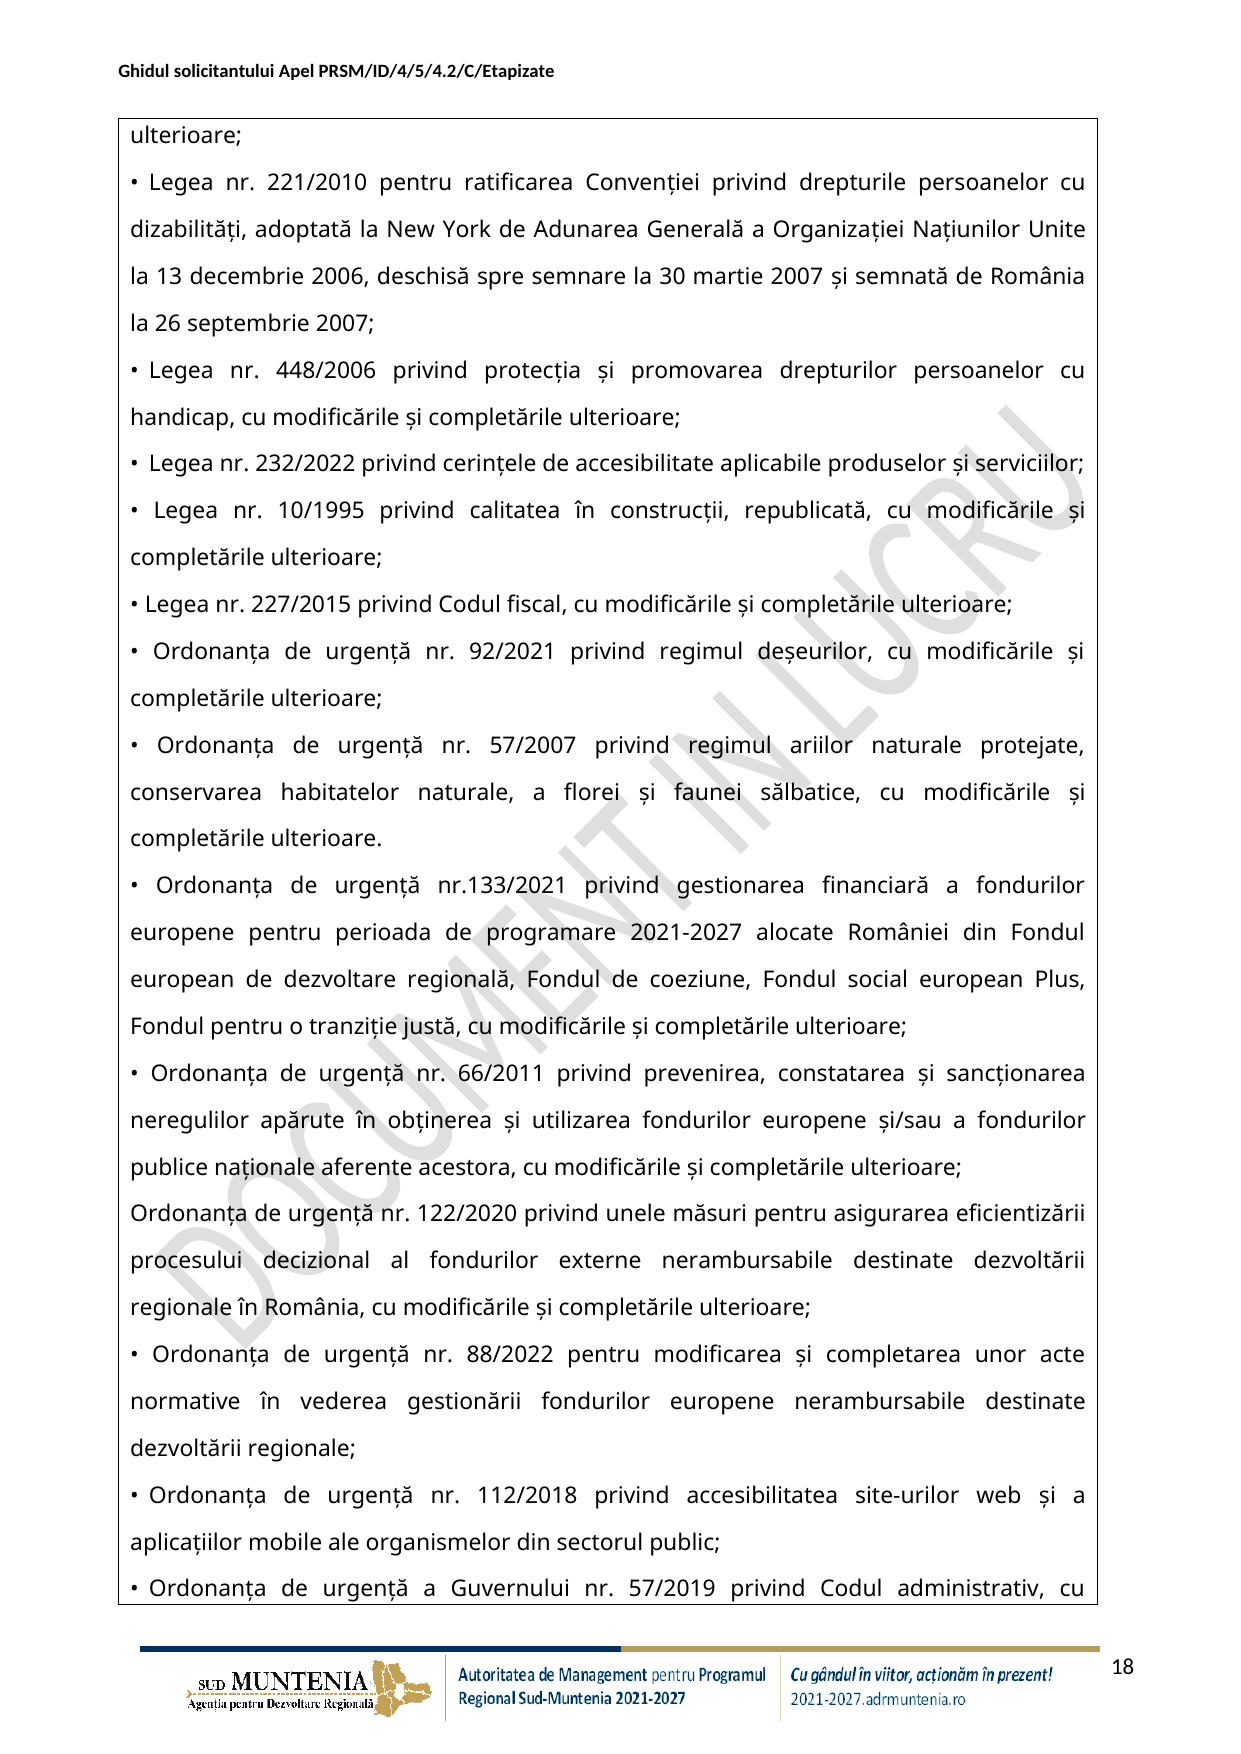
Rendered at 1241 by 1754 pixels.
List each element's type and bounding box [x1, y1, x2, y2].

table_header [119, 119, 1097, 1603]
picture [140, 1646, 1100, 1721]
